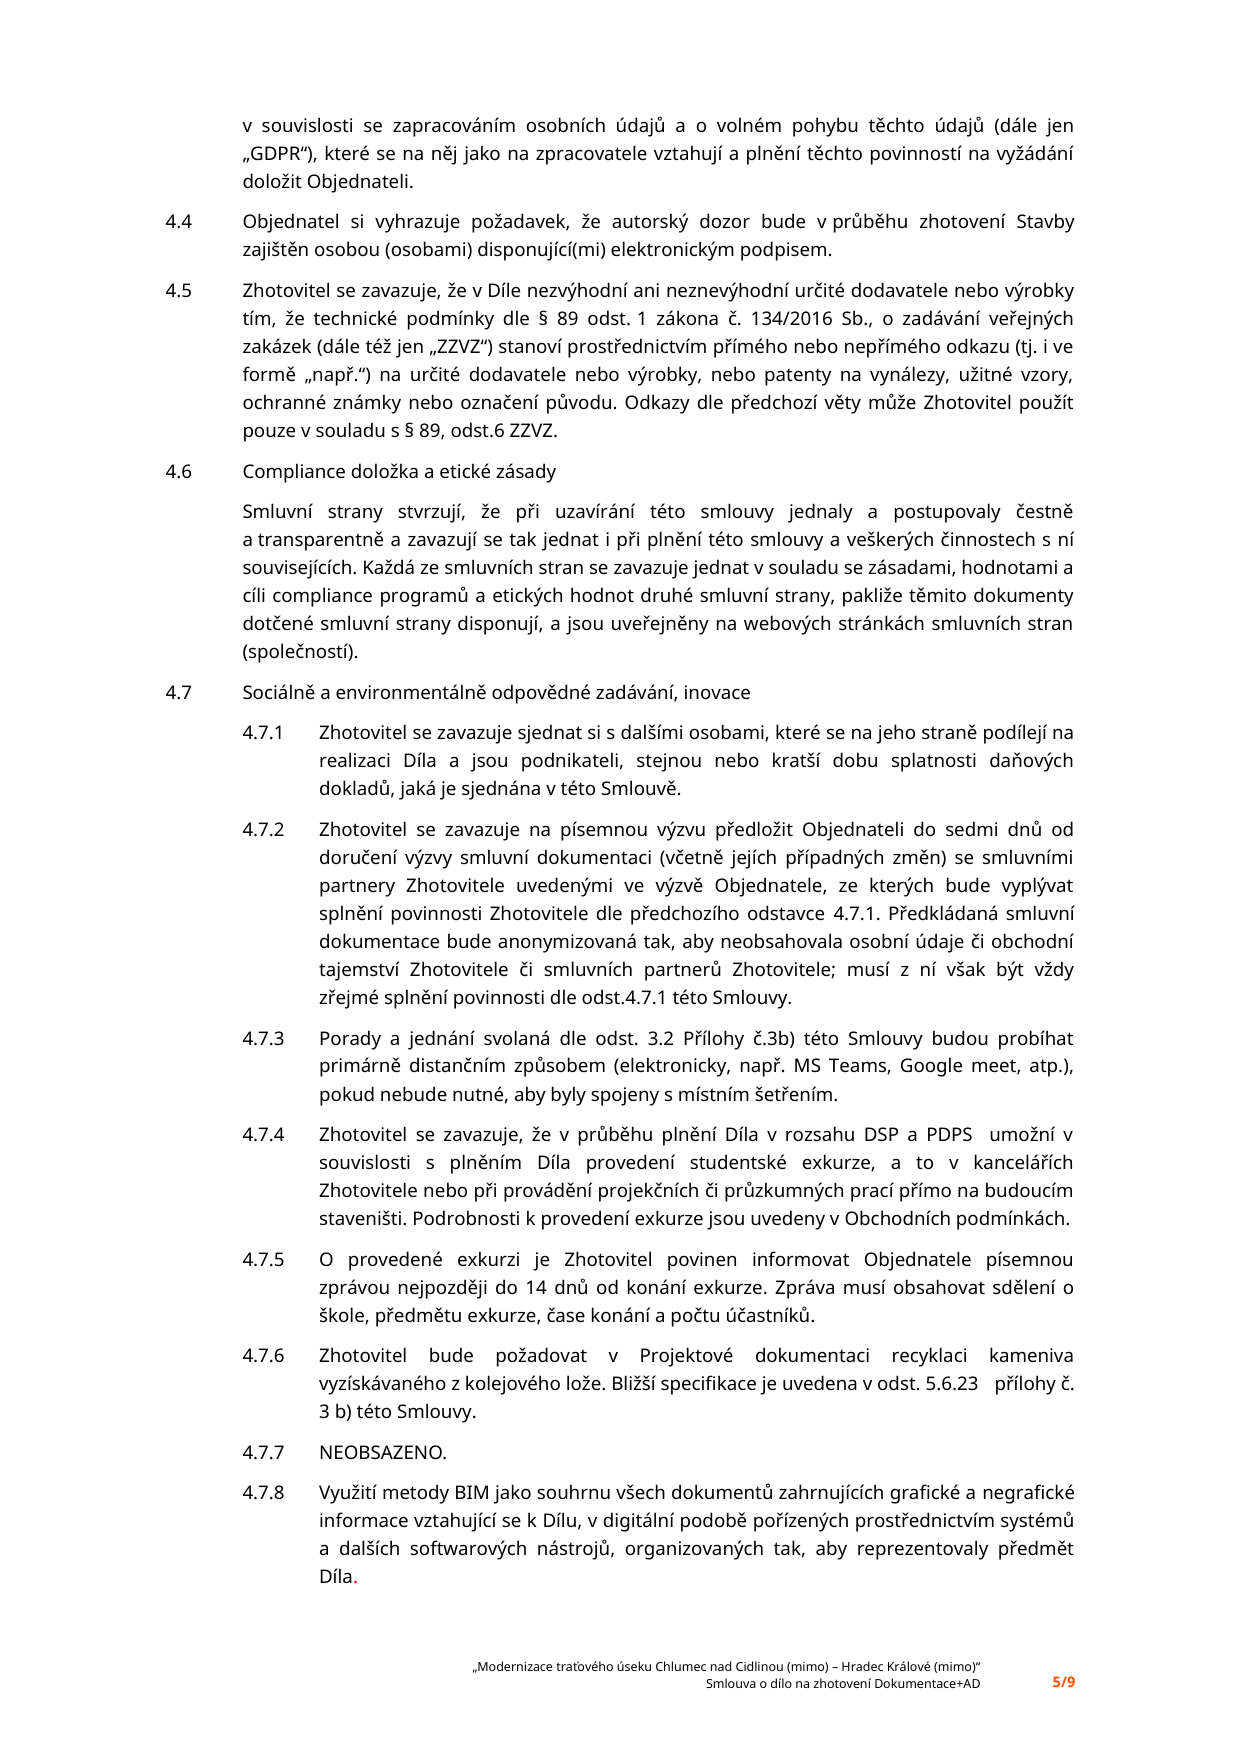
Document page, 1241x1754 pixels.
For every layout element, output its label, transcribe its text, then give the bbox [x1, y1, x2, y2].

text O provedené exkurzi je Zhotovitel povinen informovat Objednatele písemnou zprávou nejpozději do 14 dnů od konání exkurze. Zpráva musí obsahovat sdělení o škole, předmětu exkurze, čase konání a počtu účastníků. [242, 1246, 1075, 1327]
text Zhotovitel se zavazuje, že v průběhu plnění Díla v rozsahu DSP a PDPS umožní v souvislosti s plněním Díla provedení studentské exkurze, a to v kancelářích Zhotovitele nebo při provádění projekčních či průzkumných prací přímo na budoucím staveništi. Podrobnosti k provedení exkurze jsou uvedeny v Obchodních podmínkách. [242, 1121, 1075, 1231]
text Zhotovitel bude požadovat v Projektové dokumentaci recyklaci kameniva vyzískávaného z kolejového lože. Bližší specifikace je uvedena v odst. 5.6.23 přílohy č. 3 b) této Smlouvy. [242, 1342, 1075, 1424]
text Zhotovitel se zavazuje sjednat si s dalšími osobami, které se na jeho straně podílejí na realizaci Díla a jsou podnikateli, stejnou nebo kratší dobu splatnosti daňových dokladů, jaká je sjednána v této Smlouvě. [242, 719, 1075, 801]
list Sociálně a environmentálně odpovědné zadávání, inovace [165, 679, 1075, 704]
list Objednatel si vyhrazuje požadavek, že autorský dozor bude v průběhu zhotovení Stavby zajištěn osobou (osobami) disponující(mi) elektronickým podpisem. [165, 209, 1075, 262]
text NEOBSAZENO. [242, 1439, 1075, 1464]
text Porady a jednání svolaná dle odst. 3.2 Přílohy č.3b) této Smlouvy budou probíhat primárně distančním způsobem (elektronicky, např. MS Teams, Google meet, atp.), pokud nebude nutné, aby byly spojeny s místním šetřením. [242, 1025, 1075, 1106]
text Využití metody BIM jako souhrnu všech dokumentů zahrnujících grafické a negrafické informace vztahující se k Dílu, v digitální podobě pořízených prostřednictvím systémů a dalších softwarových nástrojů, organizovaných tak, aby reprezentovaly předmět Díla. [242, 1479, 1075, 1589]
text Compliance doložka a etické zásady [165, 458, 1075, 483]
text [165, 112, 1075, 194]
list Smluvní strany stvrzují, že při uzavírání této smlouvy jednaly a postupovaly čestně a transparentně a zavazují se tak jednat i při plnění této smlouvy a veškerých činnostech s ní souvisejících. Každá ze smluvních stran se zavazuje jednat v souladu se zásadami, hodnotami a cíli compliance programů a etických hodnot druhé smluvní strany, pakliže těmito dokumenty dotčené smluvní strany disponují, a jsou uveřejněny na webových stránkách smluvních stran (společností). [242, 498, 1075, 664]
text Zhotovitel se zavazuje na písemnou výzvu předložit Objednateli do sedmi dnů od doručení výzvy smluvní dokumentaci (včetně jejích případných změn) se smluvními partnery Zhotovitele uvedenými ve výzvě Objednatele, ze kterých bude vyplývat splnění povinnosti Zhotovitele dle předchozího odstavce 4.7.1. Předkládaná smluvní dokumentace bude anonymizovaná tak, aby neobsahovala osobní údaje či obchodní tajemství Zhotovitele či smluvních partnerů Zhotovitele; musí z ní však být vždy zřejmé splnění povinnosti dle odst.4.7.1 této Smlouvy. [242, 816, 1075, 1010]
list Zhotovitel se zavazuje, že v Díle nezvýhodní ani neznevýhodní určité dodavatele nebo výrobky tím, že technické podmínky dle § 89 odst. 1 zákona č. 134/2016 Sb., o zadávání veřejných zakázek (dále též jen „ZZVZ“) stanoví prostřednictvím přímého nebo nepřímého odkazu (tj. i ve formě „např.“) na určité dodavatele nebo výrobky, nebo patenty na vynálezy, užitné vzory, ochranné známky nebo označení původu. Odkazy dle předchozí věty může Zhotovitel použít pouze v souladu s § 89, odst.6 ZZVZ. [165, 277, 1075, 443]
